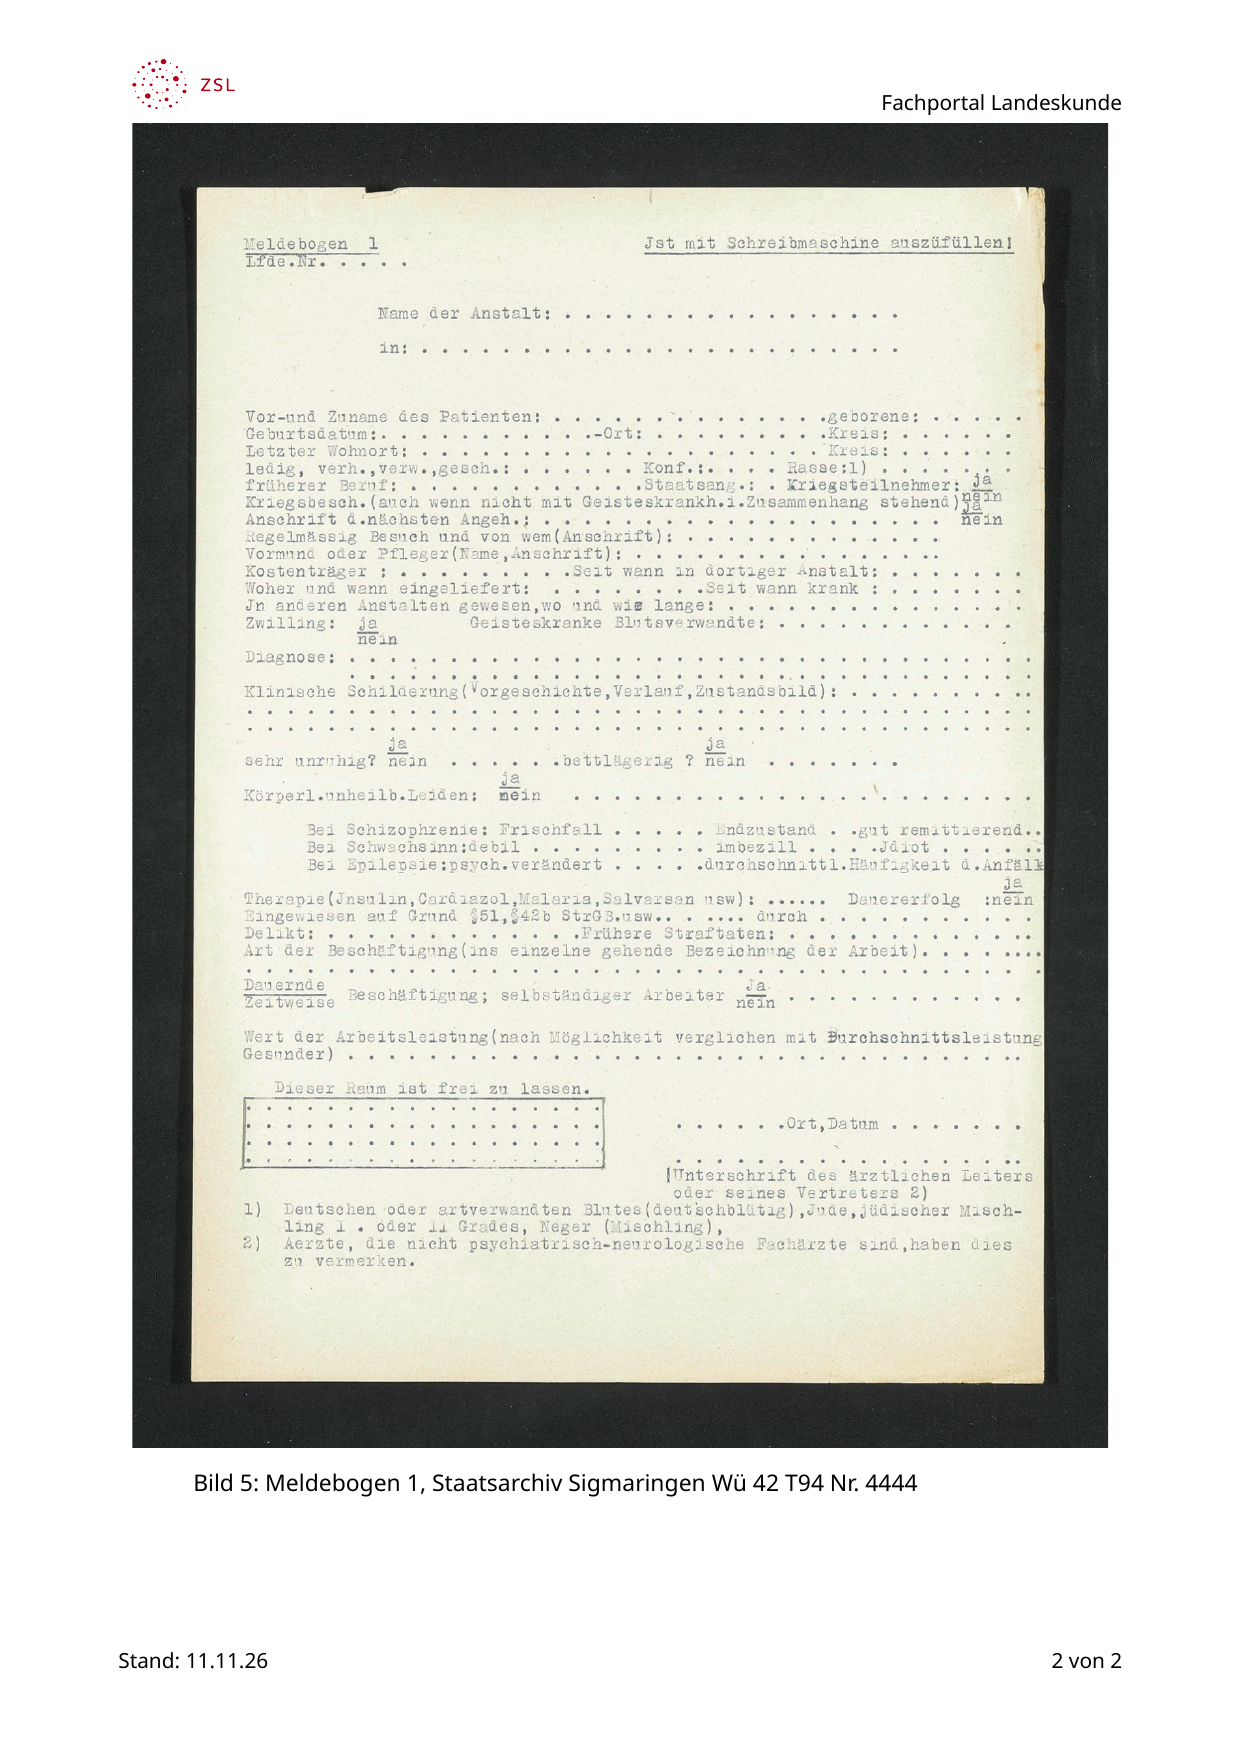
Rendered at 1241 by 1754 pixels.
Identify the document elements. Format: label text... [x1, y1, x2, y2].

picture [132, 123, 1109, 1448]
picture [118, 46, 248, 122]
text Bild 5: Meldebogen 1, Staatsarchiv Sigmaringen Wü 42 T94 Nr. 4444 [193, 1467, 1122, 1498]
